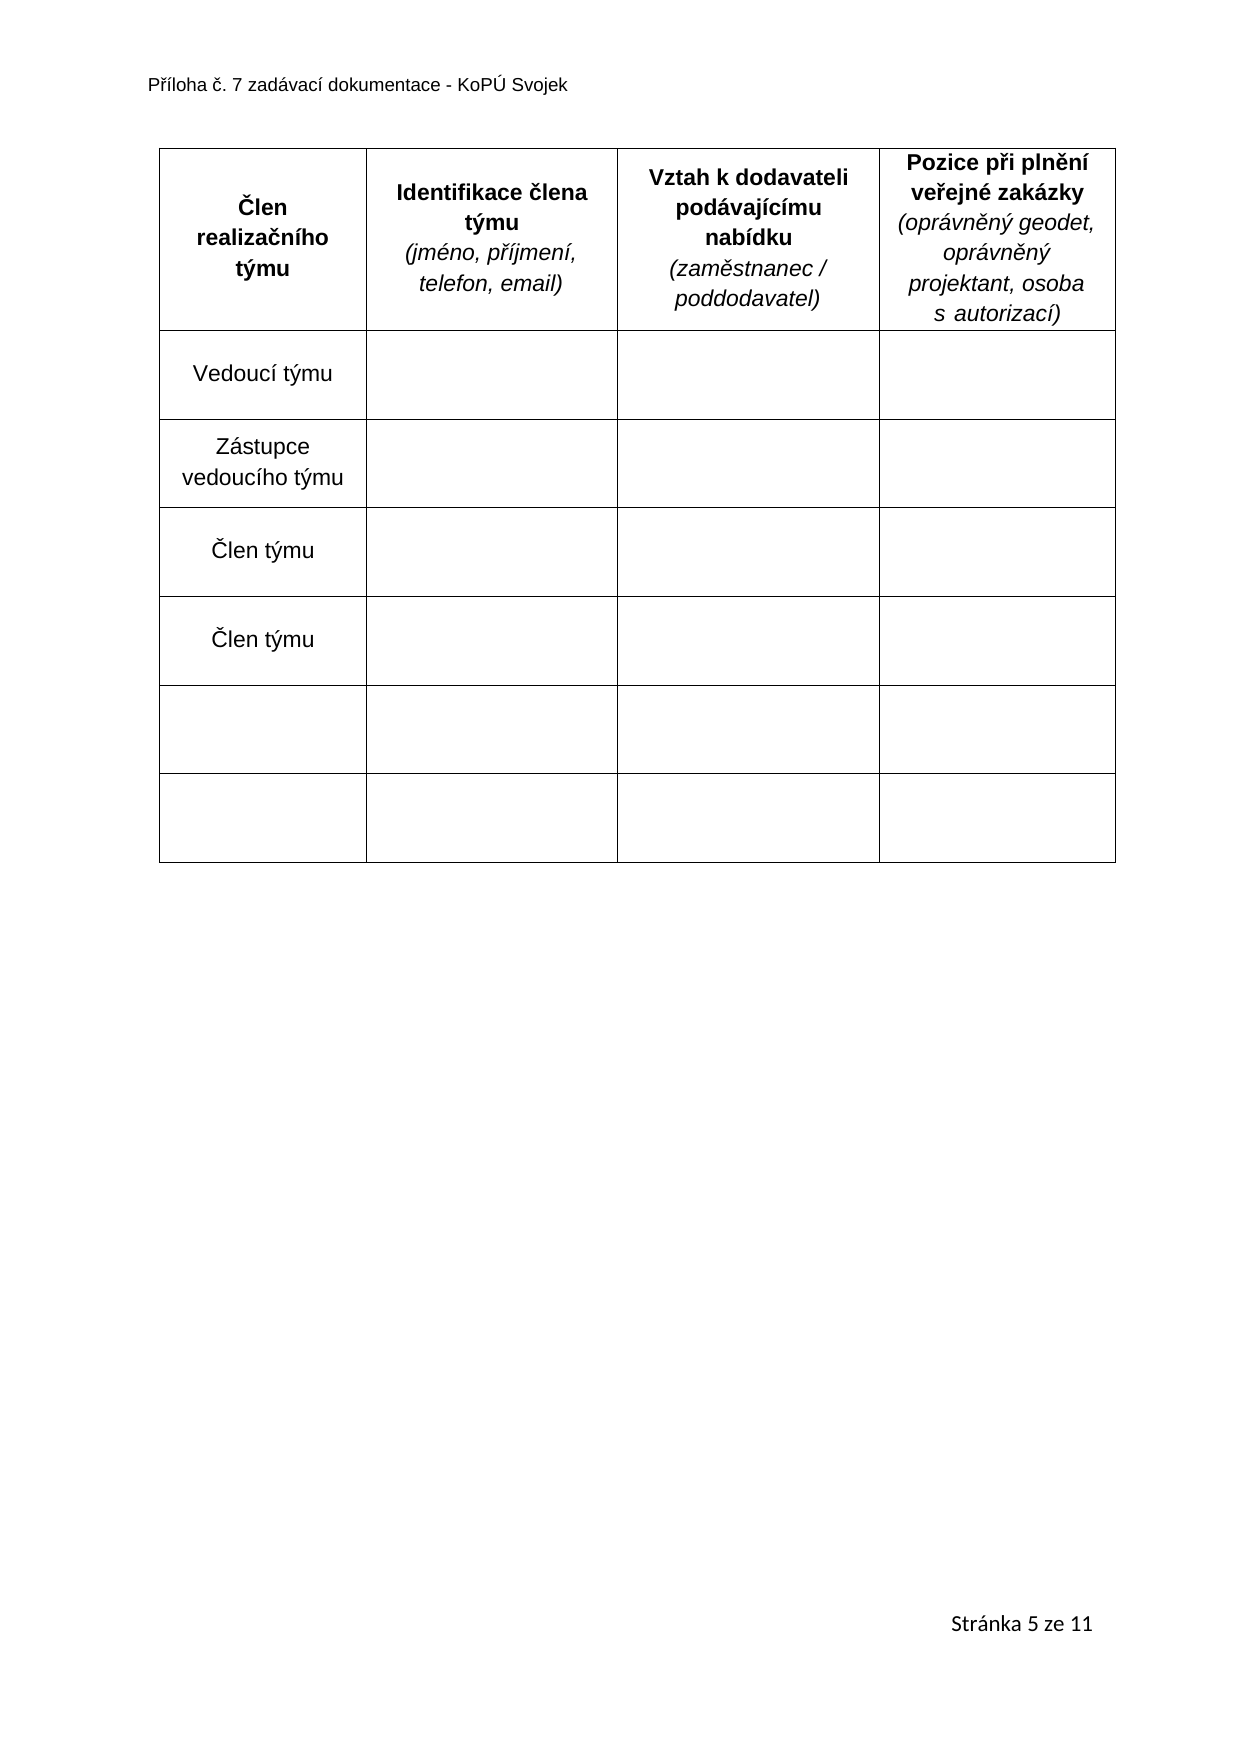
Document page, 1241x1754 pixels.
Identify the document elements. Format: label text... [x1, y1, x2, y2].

table_cell [880, 686, 1115, 773]
table_cell [367, 331, 617, 419]
table_cell [367, 686, 617, 773]
table_cell [367, 597, 617, 684]
table_cell [618, 686, 879, 773]
table_cell [880, 774, 1115, 862]
table_cell [160, 686, 366, 773]
table_header Vztah k dodavateli podávajícímu nabídku (zaměstnanec / poddodavatel) [618, 149, 879, 330]
table_cell Zástupce vedoucího týmu [160, 420, 366, 507]
table_cell Vedoucí týmu [160, 331, 366, 419]
table_cell [618, 774, 879, 862]
table_cell Člen týmu [160, 597, 366, 684]
table_cell [618, 420, 879, 507]
table_cell [367, 508, 617, 596]
table_cell [880, 597, 1115, 684]
table_cell [367, 420, 617, 507]
table_cell [160, 774, 366, 862]
table_header Identifikace člena týmu (jméno, příjmení, telefon, email) [367, 149, 617, 330]
table_cell Člen týmu [160, 508, 366, 596]
table_header Pozice při plnění veřejné zakázky (oprávněný geodet, oprávněný projektant, osoba s autorizací) [880, 149, 1115, 330]
table_cell [367, 774, 617, 862]
table_cell [880, 420, 1115, 507]
table_cell [880, 331, 1115, 419]
table_cell [618, 508, 879, 596]
table_cell [618, 597, 879, 684]
table_header Člen realizačního týmu [160, 149, 366, 330]
table_cell [618, 331, 879, 419]
table_cell [880, 508, 1115, 596]
